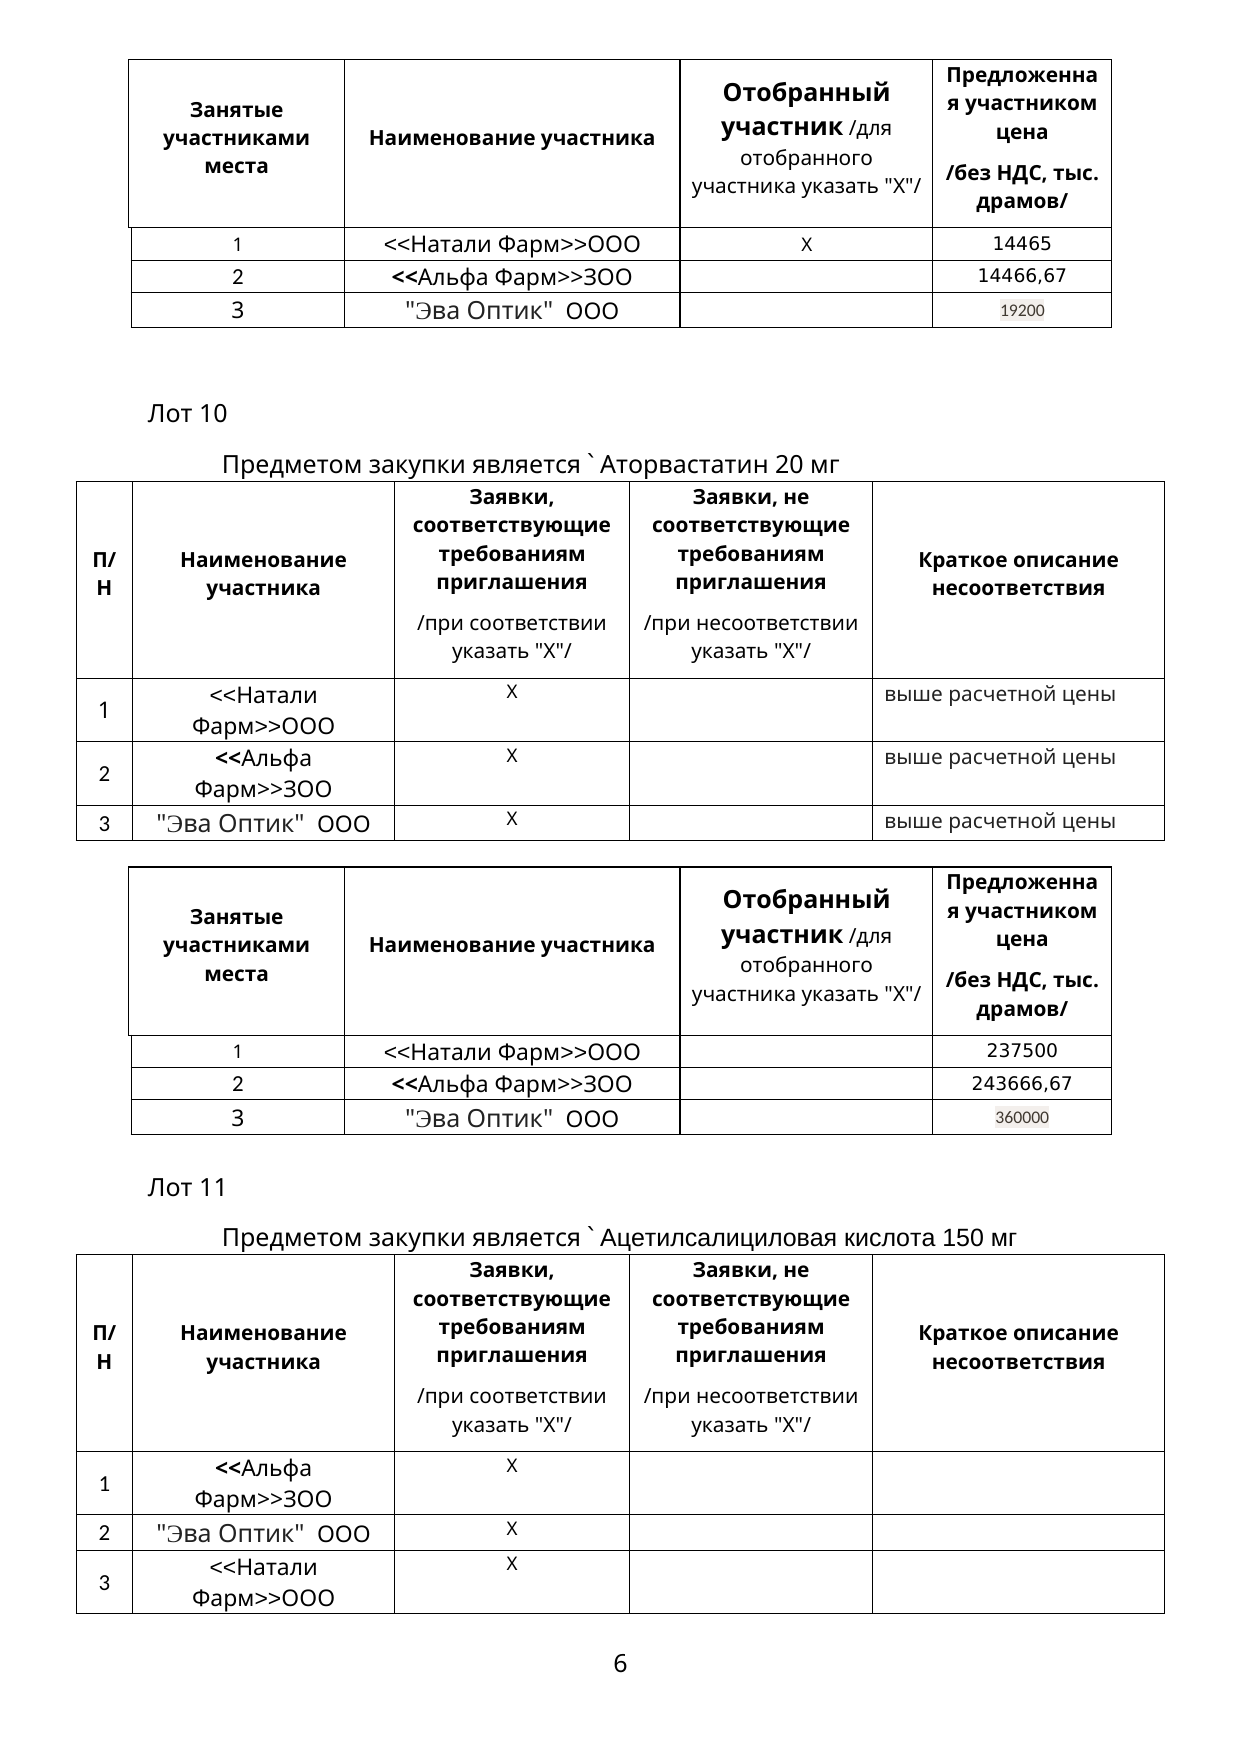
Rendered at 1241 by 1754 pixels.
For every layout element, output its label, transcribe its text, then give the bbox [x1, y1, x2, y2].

table_cell <<Натали Фарм>>ООО [345, 1036, 679, 1067]
table_cell 1 [77, 1452, 132, 1514]
table_header Наименование участника [345, 60, 679, 227]
table_cell [630, 1452, 872, 1514]
table_cell 360000 [933, 1100, 1111, 1134]
table_cell X [395, 1551, 629, 1613]
table_cell выше расчетной цены [873, 742, 1164, 805]
table_cell <<Альфа Фарм>>ЗОО [133, 1452, 394, 1514]
text Предметом закупки является ՝ Ацетилсалициловая кислота 150 мг [148, 1220, 1092, 1254]
table_cell 1 [132, 1036, 344, 1067]
table_header Краткое описание несоответствия [873, 1255, 1164, 1451]
table_cell 14465 [933, 228, 1111, 259]
table_cell <<Натали Фарм>>ООО [133, 679, 394, 741]
text Предметом закупки является ՝ Аторвастатин 20 мг [148, 447, 1092, 481]
table_cell 19200 [933, 293, 1111, 327]
table_cell <<Натали Фарм>>ООО [345, 228, 679, 259]
table_cell X [395, 1515, 629, 1549]
table_header Отобранный участник /для отобранного участника указать "X"/ [681, 868, 932, 1034]
table_cell "Эва Оптик" ООО [345, 1100, 679, 1134]
table_cell <<Натали Фарм>>ООО [133, 1551, 394, 1613]
table_header Занятые участниками места [129, 868, 344, 1034]
table_cell [873, 1452, 1164, 1514]
table_cell "Эва Оптик" ООО [345, 293, 679, 327]
table_cell "Эва Оптик" ООО [133, 806, 394, 840]
text Лот 11 [148, 1169, 1092, 1203]
table_cell X [395, 806, 629, 840]
table_cell [873, 1515, 1164, 1549]
table_header Заявки, не соответствующие требованиям приглашения /при несоответствии указать "X"/ [630, 482, 872, 678]
table_header Краткое описание несоответствия [873, 482, 1164, 678]
table_header Предложенная участником цена /без НДС, тыс. драмов/ [933, 868, 1111, 1034]
table_cell <<Альфа Фарм>>ЗОО [345, 261, 679, 292]
table_cell 2 [132, 1068, 344, 1099]
table_header Занятые участниками места [129, 60, 344, 227]
table_cell 2 [77, 1515, 132, 1549]
table_cell [681, 1100, 932, 1134]
table_cell "Эва Оптик" ООО [133, 1515, 394, 1549]
table_cell [681, 1036, 932, 1067]
table_cell выше расчетной цены [873, 679, 1164, 741]
table_cell X [395, 679, 629, 741]
table_cell [630, 1551, 872, 1613]
table_header Наименование участника [345, 868, 679, 1034]
table_cell [873, 1551, 1164, 1613]
table_cell [630, 806, 872, 840]
table_cell [630, 742, 872, 805]
table_cell [681, 293, 932, 327]
table_header Заявки, не соответствующие требованиям приглашения /при несоответствии указать "X"/ [630, 1255, 872, 1451]
table_cell [681, 261, 932, 292]
table_cell 2 [132, 261, 344, 292]
table_cell 1 [132, 228, 344, 259]
table_cell <<Альфа Фарм>>ЗОО [345, 1068, 679, 1099]
table_cell 14466,67 [933, 261, 1111, 292]
table_header Заявки, соответствующие требованиям приглашения /при соответствии указать "X"/ [395, 1255, 629, 1451]
table_header Наименование участника [133, 1255, 394, 1451]
table_cell 3 [77, 806, 132, 840]
table_cell 237500 [933, 1036, 1111, 1067]
table_header Отобранный участник /для отобранного участника указать "X"/ [681, 60, 932, 227]
text Лот 10 [148, 396, 1092, 430]
table_cell [630, 679, 872, 741]
table_cell выше расчетной цены [873, 806, 1164, 840]
table_cell 3 [132, 293, 344, 327]
table_header Наименование участника [133, 482, 394, 678]
table_cell 2 [77, 742, 132, 805]
table_cell X [681, 228, 932, 259]
table_header П/Н [77, 1255, 132, 1451]
table_cell [630, 1515, 872, 1549]
table_cell X [395, 1452, 629, 1514]
table_cell 243666,67 [933, 1068, 1111, 1099]
table_header Предложенная участником цена /без НДС, тыс. драмов/ [933, 60, 1111, 227]
table_header Заявки, соответствующие требованиям приглашения /при соответствии указать "X"/ [395, 482, 629, 678]
table_header П/Н [77, 482, 132, 678]
table_cell 1 [77, 679, 132, 741]
table_cell 3 [132, 1100, 344, 1134]
table_cell <<Альфа Фарм>>ЗОО [133, 742, 394, 805]
table_cell X [395, 742, 629, 805]
table_cell 3 [77, 1551, 132, 1613]
table_cell [681, 1068, 932, 1099]
